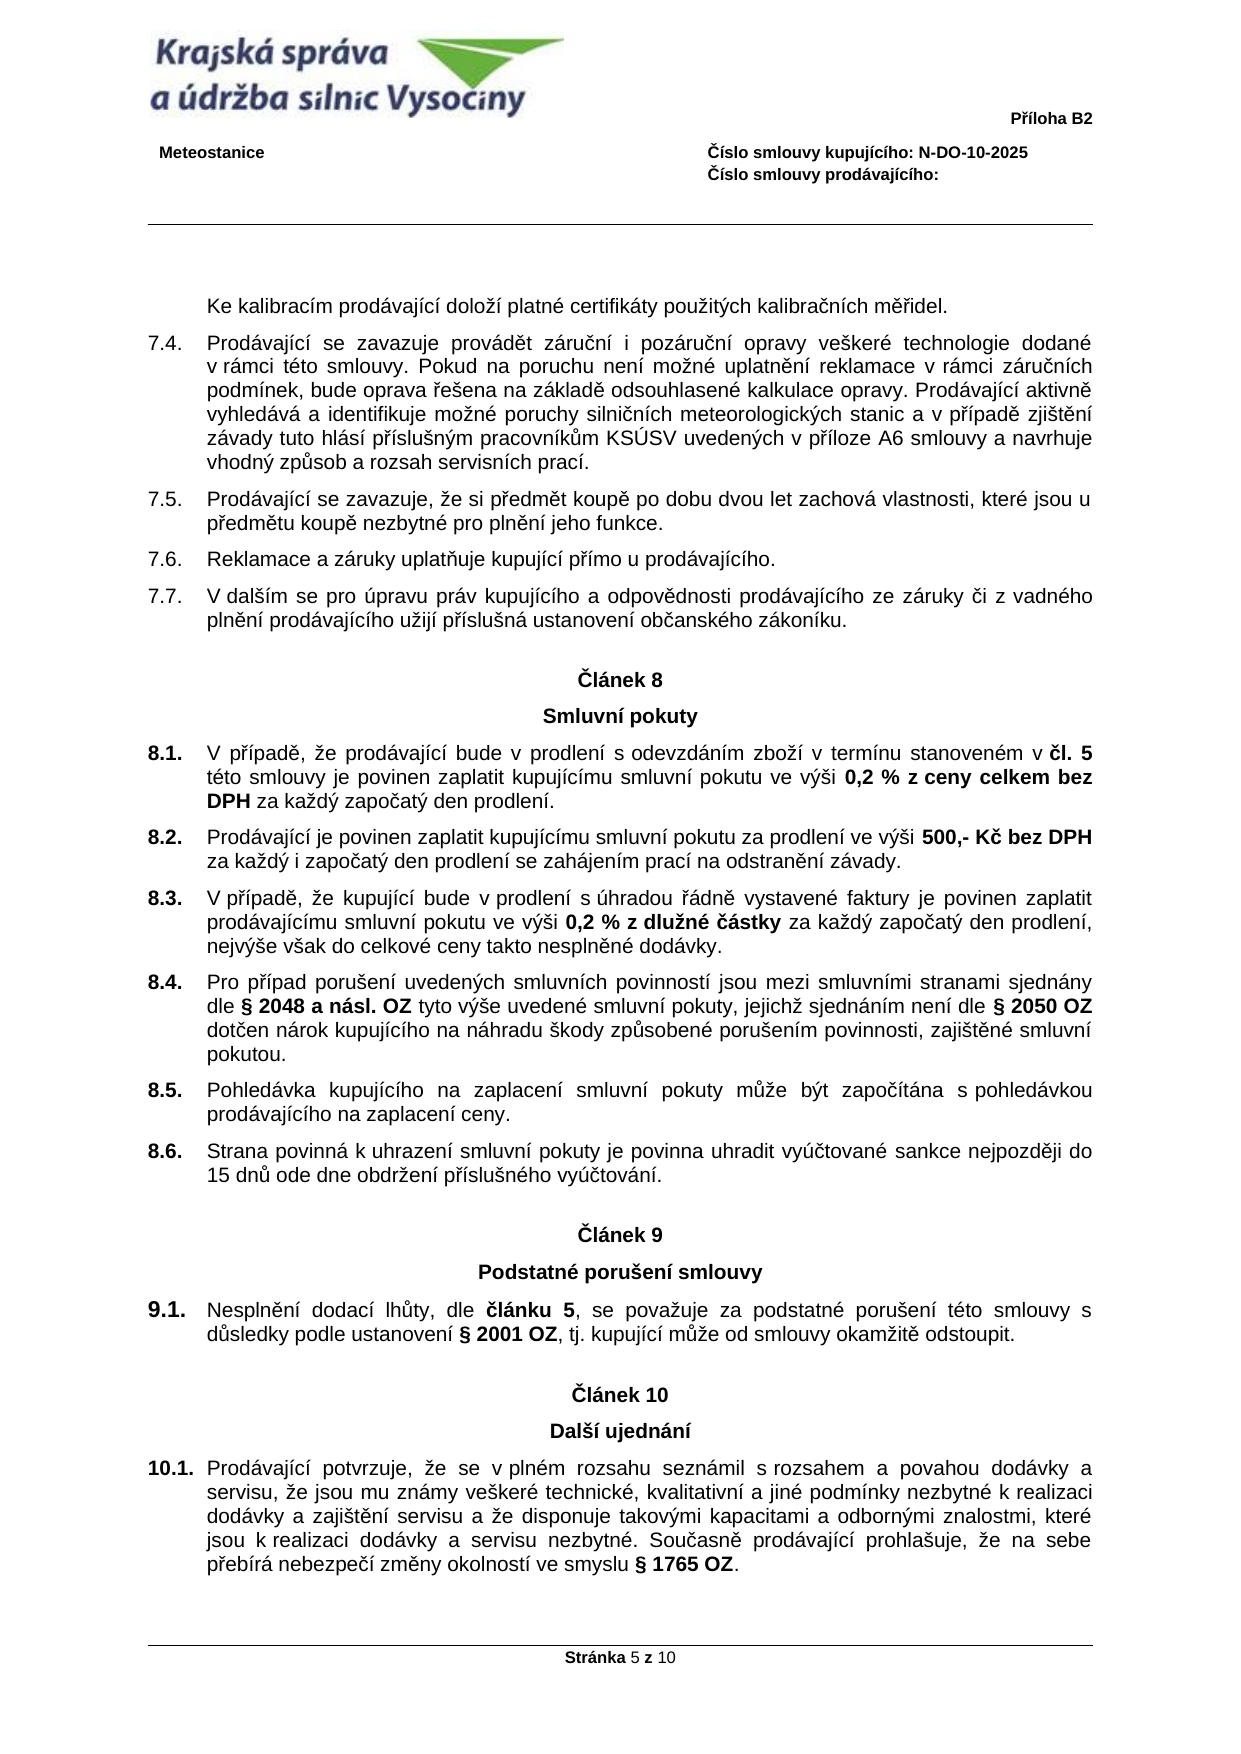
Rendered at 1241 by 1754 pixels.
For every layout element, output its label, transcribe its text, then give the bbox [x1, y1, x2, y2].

list Prodávající je povinen zaplatit kupujícímu smluvní pokutu za prodlení ve výši 500,- Kč bez DPH za každý i započatý den prodlení se zahájením prací na odstranění závady. [148, 825, 1093, 873]
list V případě, že kupující bude v prodlení s úhradou řádně vystavené faktury je povinen zaplatit prodávajícímu smluvní pokutu ve výši 0,2 % z dlužné částky za každý započatý den prodlení, nejvýše však do celkové ceny takto nesplněné dodávky. [148, 886, 1093, 957]
text Smluvní pokuty [148, 704, 1093, 728]
text Článek 9 [148, 1223, 1093, 1247]
text Podstatné porušení smlouvy [148, 1259, 1093, 1283]
list V dalším se pro úpravu práv kupujícího a odpovědnosti prodávajícího ze záruky či z vadného plnění prodávajícího užijí příslušná ustanovení občanského zákoníku. [148, 583, 1093, 631]
text Článek 10 [148, 1383, 1093, 1407]
list Prodávající se zavazuje provádět záruční i pozáruční opravy veškeré technologie dodané v rámci této smlouvy. Pokud na poruchu není možné uplatnění reklamace v rámci záručních podmínek, bude oprava řešena na základě odsouhlasené kalkulace opravy. Prodávající aktivně vyhledává a identifikuje možné poruchy silničních meteorologických stanic a v případě zjištění závady tuto hlásí příslušným pracovníkům KSÚSV uvedených v příloze A6 smlouvy a navrhuje vhodný způsob a rozsah servisních prací. [148, 330, 1093, 474]
list Strana povinná k uhrazení smluvní pokuty je povinna uhradit vyúčtované sankce nejpozději do 15 dnů ode dne obdržení příslušného vyúčtování. [148, 1139, 1093, 1187]
list Prodávající potvrzuje, že se v plném rozsahu seznámil s rozsahem a povahou dodávky a servisu, že jsou mu známy veškeré technické, kvalitativní a jiné podmínky nezbytné k realizaci dodávky a zajištění servisu a že disponuje takovými kapacitami a odbornými znalostmi, které jsou k realizaci dodávky a servisu nezbytné. Současně prodávající prohlašuje, že na sebe přebírá nebezpečí změny okolností ve smyslu § 1765 OZ. [148, 1456, 1093, 1575]
list V případě, že prodávající bude v prodlení s odevzdáním zboží v termínu stanoveném v čl. 5 této smlouvy je povinen zaplatit kupujícímu smluvní pokutu ve výši 0,2 % z ceny celkem bez DPH za každý započatý den prodlení. [148, 741, 1093, 813]
text Další ujednání [148, 1419, 1093, 1443]
list Pohledávka kupujícího na zaplacení smluvní pokuty může být započítána s pohledávkou prodávajícího na zaplacení ceny. [148, 1078, 1093, 1126]
text Ke kalibracím prodávající doloží platné certifikáty použitých kalibračních měřidel. [148, 294, 1093, 318]
picture [148, 30, 564, 118]
list Reklamace a záruky uplatňuje kupující přímo u prodávajícího. [148, 547, 1093, 571]
list Prodávající se zavazuje, že si předmět koupě po dobu dvou let zachová vlastnosti, které jsou u předmětu koupě nezbytné pro plnění jeho funkce. [148, 487, 1093, 534]
list Nesplnění dodací lhůty, dle článku 5, se považuje za podstatné porušení této smlouvy s důsledky podle ustanovení § 2001 OZ, tj. kupující může od smlouvy okamžitě odstoupit. [148, 1296, 1093, 1346]
text Článek 8 [148, 668, 1093, 692]
list Pro případ porušení uvedených smluvních povinností jsou mezi smluvními stranami sjednány dle § 2048 a násl. OZ tyto výše uvedené smluvní pokuty, jejichž sjednáním není dle § 2050 OZ dotčen nárok kupujícího na náhradu škody způsobené porušením povinnosti, zajištěné smluvní pokutou. [148, 970, 1093, 1066]
